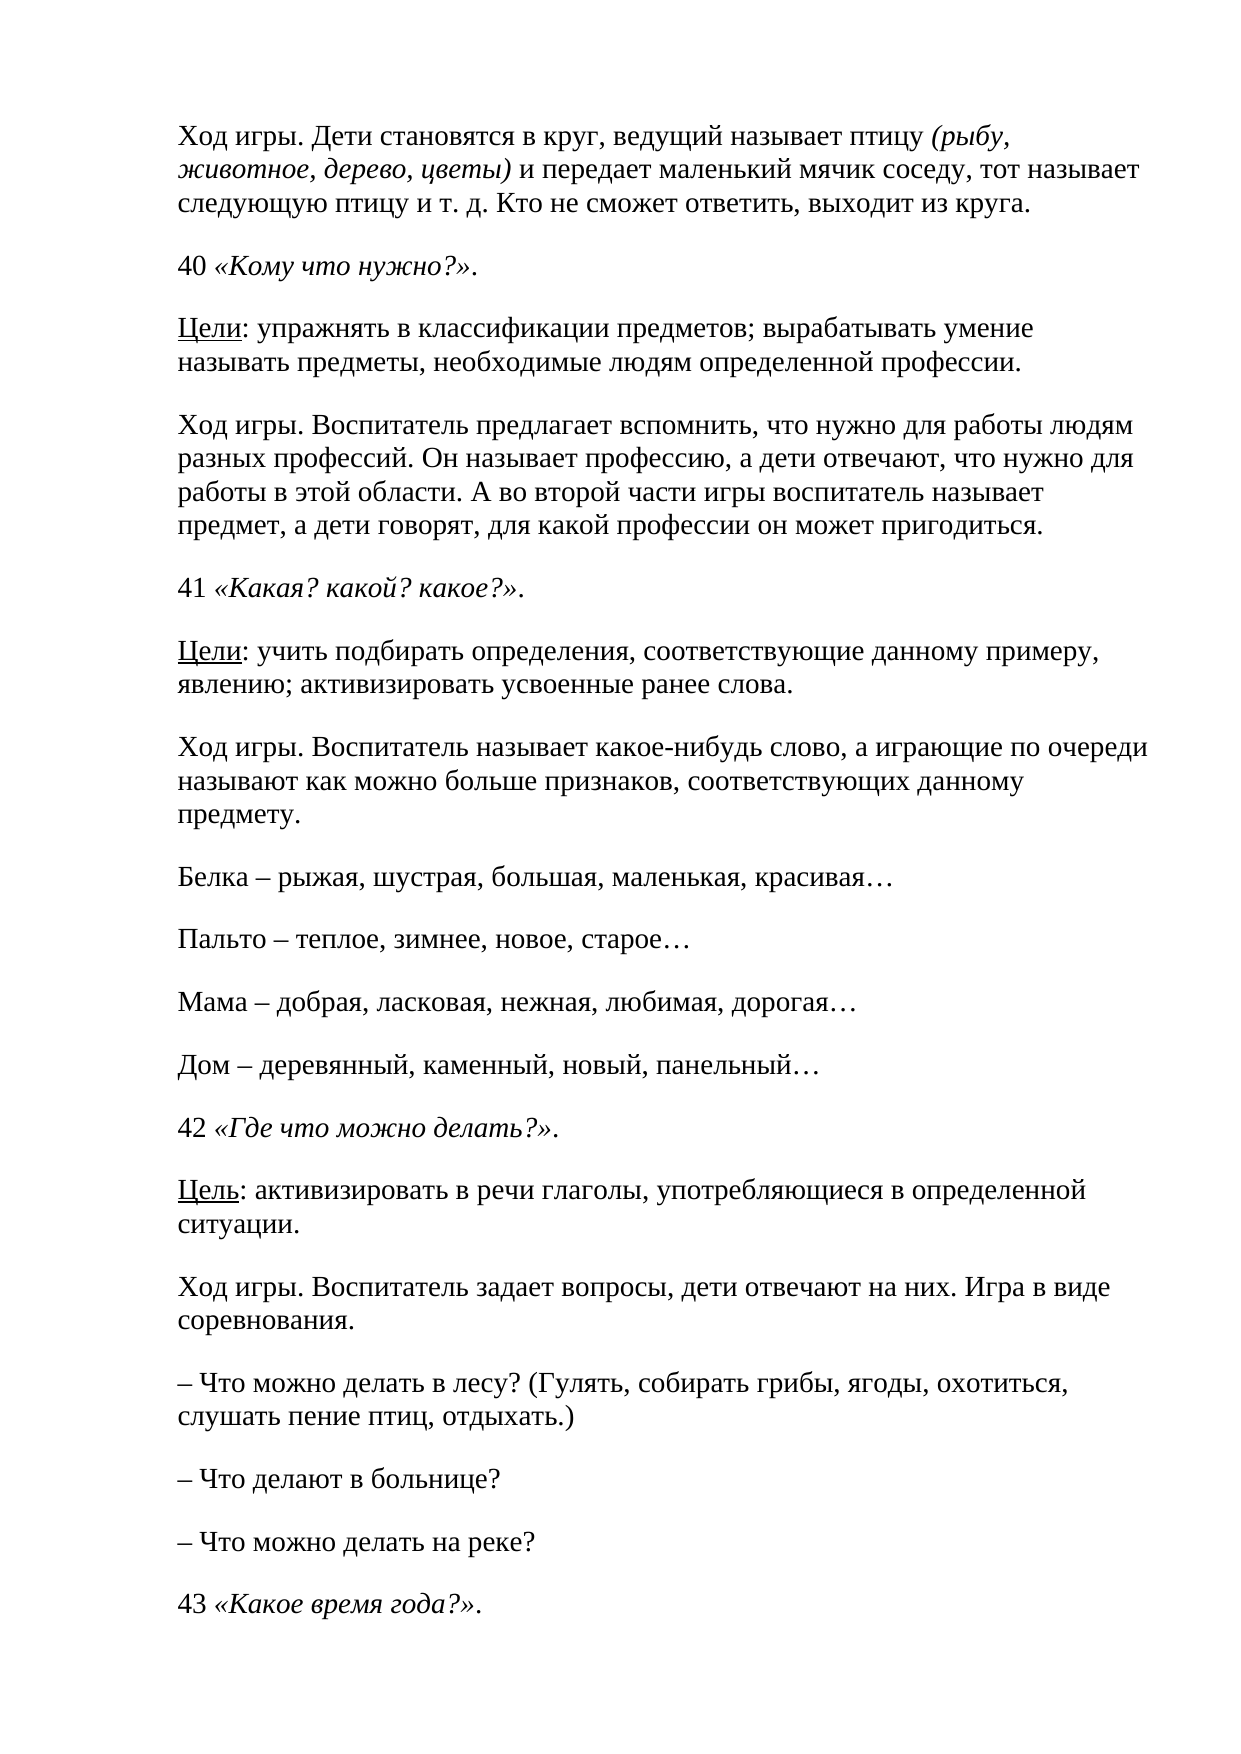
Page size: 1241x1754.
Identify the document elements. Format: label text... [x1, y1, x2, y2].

text 40 «Кому что нужно?». [177, 248, 1152, 281]
text 42 «Где что можно делать?». [177, 1110, 1152, 1143]
text Ход игры. Воспитатель задает вопросы, дети отвечают на них. Игра в виде соревнования. [177, 1269, 1152, 1336]
text Дом – деревянный, каменный, новый, панельный… [177, 1047, 1152, 1081]
text Мама – добрая, ласковая, нежная, любимая, дорогая… [177, 984, 1152, 1018]
text Пальто – теплое, зимнее, новое, старое… [177, 922, 1152, 955]
text Цели: учить подбирать определения, соответствующие данному примеру, явлению; активизировать усвоенные ранее слова. [177, 633, 1152, 700]
text Ход игры. Дети становятся в круг, ведущий называет птицу (рыбу, животное, дерево, цветы) и передает маленький мячик соседу, тот называет следующую птицу и т. д. Кто не сможет ответить, выходит из круга. [177, 118, 1152, 219]
text 41 «Какая? какой? какое?». [177, 570, 1152, 604]
text Белка – рыжая, шустрая, большая, маленькая, красивая… [177, 859, 1152, 892]
text Цель: активизировать в речи глаголы, употребляющиеся в определенной ситуации. [177, 1172, 1152, 1239]
text – Что можно делать на реке? [177, 1524, 1152, 1557]
text Ход игры. Воспитатель называет какое-нибудь слово, а играющие по очереди называют как можно больше признаков, соответствующих данному предмету. [177, 729, 1152, 830]
text – Что делают в больнице? [177, 1461, 1152, 1495]
text 43 «Какое время года?». [177, 1587, 1152, 1620]
text Цели: упражнять в классификации предметов; вырабатывать умение называть предметы, необходимые людям определенной профессии. [177, 311, 1152, 378]
text Ход игры. Воспитатель предлагает вспомнить, что нужно для работы людям разных профессий. Он называет профессию, а дети отвечают, что нужно для работы в этой области. А во второй части игры воспитатель называет предмет, а дети говорят, для какой профессии он может пригодиться. [177, 407, 1152, 541]
text – Что можно делать в лесу? (Гулять, собирать грибы, ягоды, охотиться, слушать пение птиц, отдыхать.) [177, 1365, 1152, 1432]
